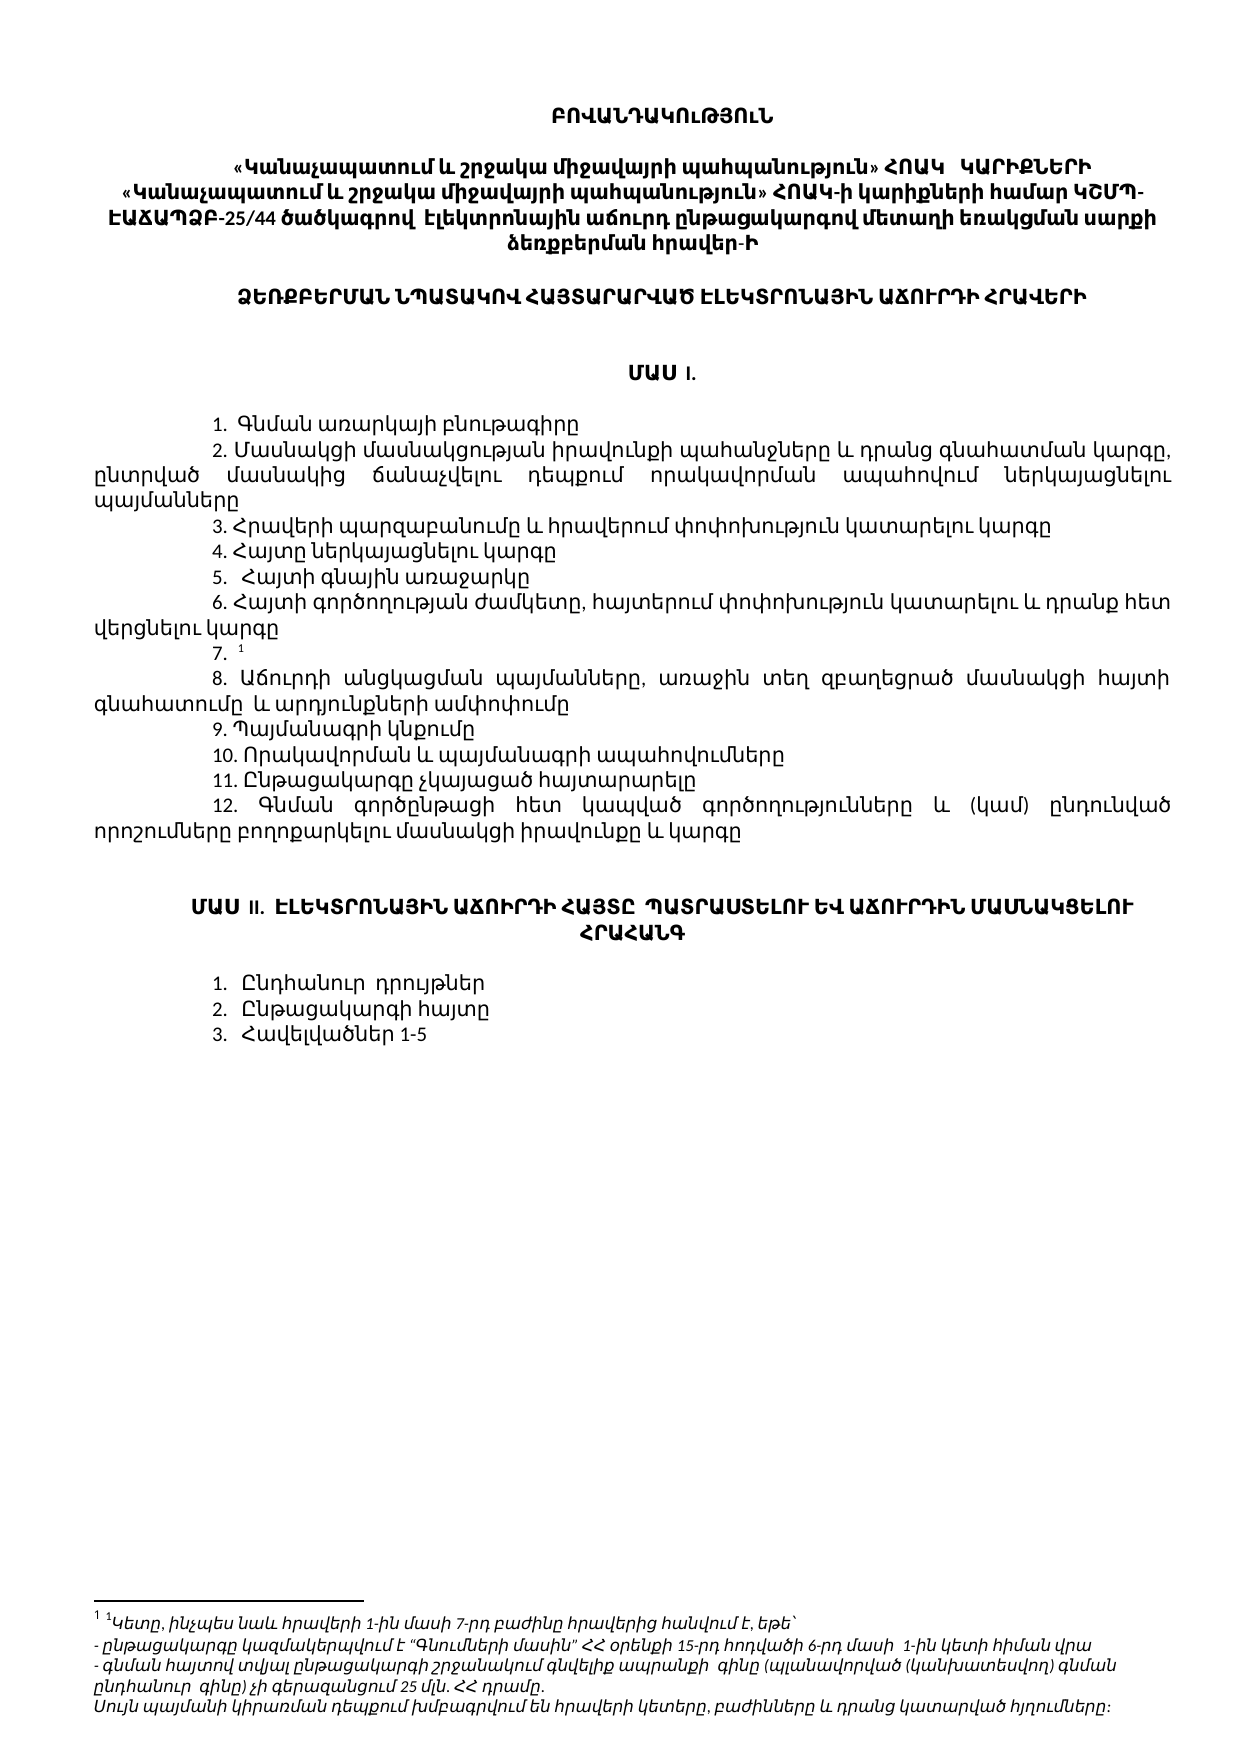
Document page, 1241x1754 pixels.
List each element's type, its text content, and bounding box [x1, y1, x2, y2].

text ԲՈՎԱՆԴԱԿՈւԹՅՈւՆ [94, 103, 1171, 128]
text ՄԱՍ I. [94, 361, 1171, 386]
text 1. Ընդհանուր դրույթներ [94, 971, 1171, 996]
text 2. Ընթացակարգի հայտը [94, 996, 1171, 1021]
text «Կանաչապատում և շրջակա միջավայրի պահպանություն» ՀՈԱԿ ԿԱՐԻՔՆԵՐԻ «Կանաչապատում և շրջակա միջավայրի պահպանություն» ՀՈԱԿ-ի կարիքների համար ԿՇՄՊ-ԷԱՃԱՊՁԲ-25/44 ծածկագրով էլեկտրոնային աճուրդ ընթացակարգով մետաղի եռակցման սարքի ձեռքբերման հրավեր-Ի [94, 154, 1171, 256]
text 3. Հավելվածներ 1-5 [94, 1021, 1171, 1047]
text 9. Պայմանագրի կնքումը [94, 716, 1171, 742]
text ՁԵՌՔԲԵՐՄԱՆ ՆՊԱՏԱԿՈՎ ՀԱՅՏԱՐԱՐՎԱԾ ԷԼԵԿՏՐՈՆԱՅԻՆ ԱՃՈՒՐԴԻ ՀՐԱՎԵՐԻ [94, 284, 1171, 310]
text 2. Մասնակցի մասնակցության իրավունքի պահանջները և դրանց գնահատման կարգը, ընտրված մասնակից ճանաչվելու դեպքում որակավորման ապահովում ներկայացնելու պայմանները [94, 437, 1171, 513]
text 10. Որակավորման և պայմանագրի ապահովումները [94, 742, 1171, 767]
text 3. Հրավերի պարզաբանումը և հրավերում փոփոխություն կատարելու կարգը [94, 513, 1171, 538]
text 7. 1 [94, 640, 1171, 666]
text 12. Գնման գործընթացի հետ կապված գործողությունները և (կամ) ընդունված որոշումները բողոքարկելու մասնակցի իրավունքը և կարգը [94, 793, 1171, 843]
text 5. Հայտի գնային առաջարկը [94, 564, 1171, 589]
text 6. Հայտի գործողության ժամկետը, հայտերում փոփոխություն կատարելու և դրանք հետ վերցնելու կարգը [94, 589, 1171, 640]
text 4. Հայտը ներկայացնելու կարգը [94, 538, 1171, 564]
text 11. Ընթացակարգը չկայացած հայտարարելը [94, 767, 1171, 793]
text ՄԱՍ II. ԷԼԵԿՏՐՈՆԱՅԻՆ ԱՃՈԻՐԴԻ ՀԱՅՏԸ ՊԱՏՐԱՍՏԵԼՈՒ ԵՎ ԱՃՈՒՐԴԻՆ ՄԱՍՆԱԿՑԵԼՈՒ ՀՐԱՀԱՆԳ [94, 894, 1171, 945]
text 1. Գնման առարկայի բնութագիրը [94, 411, 1171, 437]
text 8. Աճուրդի անցկացման պայմանները, առաջին տեղ զբաղեցրած մասնակցի հայտի գնահատումը և արդյունքների ամփոփումը [94, 666, 1171, 716]
